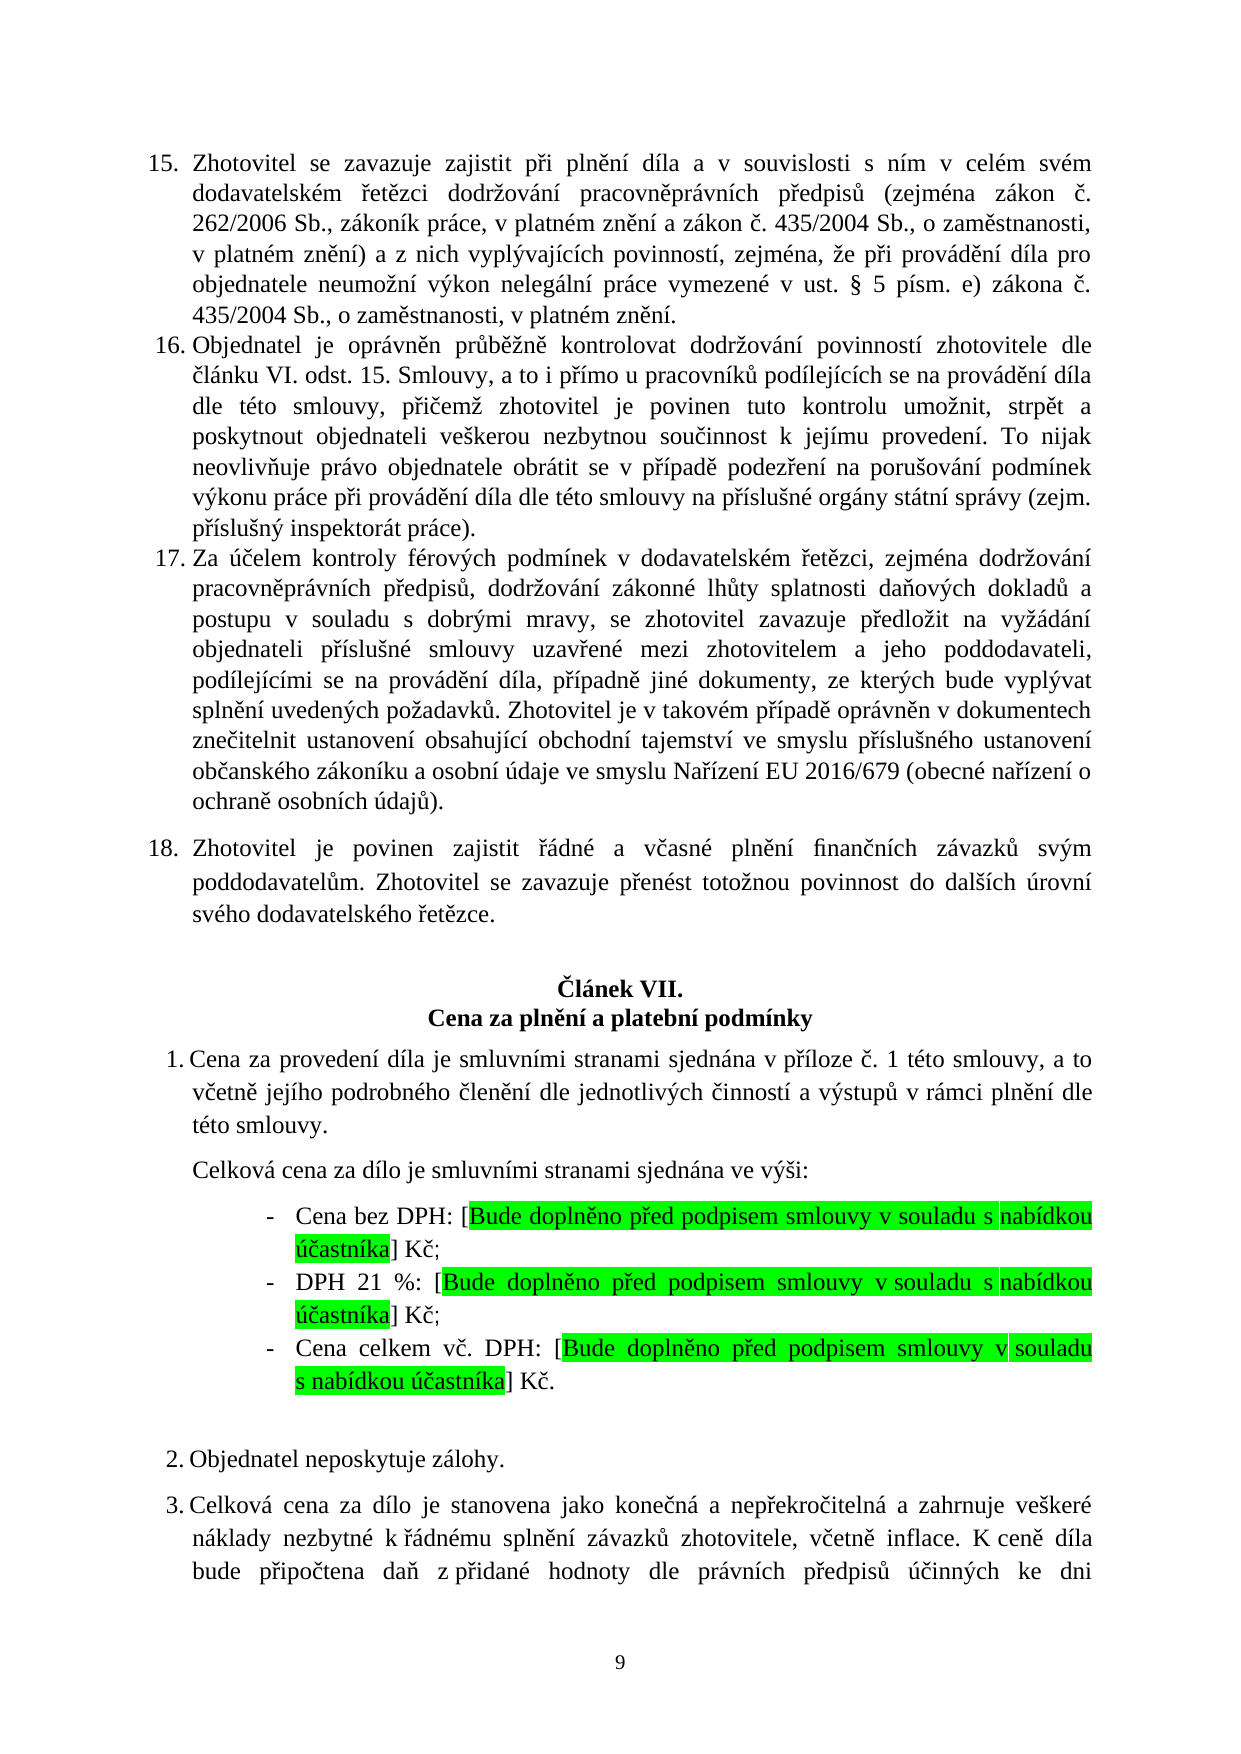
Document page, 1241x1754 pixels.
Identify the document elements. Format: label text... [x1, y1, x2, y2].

list Zhotovitel je povinen zajistit řádné a včasné plnění ﬁnančních závazků svým poddodavatelům. Zhotovitel se zavazuje přenést totožnou povinnost do dalších úrovní svého dodavatelského řetězce. [148, 833, 1092, 928]
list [166, 1490, 1092, 1585]
list Objednatel je oprávněn průběžně kontrolovat dodržování povinností zhotovitele dle článku VI. odst. 15. Smlouvy, a to i přímo u pracovníků podílejících se na provádění díla dle této smlouvy, přičemž zhotovitel je povinen tuto kontrolu umožnit, strpět a poskytnout objednateli veškerou nezbytnou součinnost k jejímu provedení. To nijak neovlivňuje právo objednatele obrátit se v případě podezření na porušování podmínek výkonu práce při provádění díla dle této smlouvy na příslušné orgány státní správy (zejm. příslušný inspektorát práce). [154, 330, 1092, 541]
list DPH 21 %: [Bude doplněno před podpisem smlouvy v souladu s nabídkou účastníka] Kč; [266, 1267, 1092, 1329]
list Objednatel neposkytuje zálohy. [166, 1444, 1092, 1473]
list Cena bez DPH: [Bude doplněno před podpisem smlouvy v souladu s nabídkou účastníka] Kč; [266, 1201, 1092, 1263]
list Za účelem kontroly férových podmínek v dodavatelském řetězci, zejména dodržování pracovněprávních předpisů, dodržování zákonné lhůty splatnosti daňových dokladů a postupu v souladu s dobrými mravy, se zhotovitel zavazuje předložit na vyžádání objednateli příslušné smlouvy uzavřené mezi zhotovitelem a jeho poddodavateli, podílejícími se na provádění díla, případně jiné dokumenty, ze kterých bude vyplývat splnění uvedených požadavků. Zhotovitel je v takovém případě oprávněn v dokumentech znečitelnit ustanovení obsahující obchodní tajemství ve smyslu příslušného ustanovení občanského zákoníku a osobní údaje ve smyslu Nařízení EU 2016/679 (obecné nařízení o ochraně osobních údajů). [154, 543, 1092, 815]
list Zhotovitel se zavazuje zajistit při plnění díla a v souvislosti s ním v celém svém dodavatelském řetězci dodržování pracovněprávních předpisů (zejména zákon č. 262/2006 Sb., zákoník práce, v platném znění a zákon č. 435/2004 Sb., o zaměstnanosti, v platném znění) a z nich vyplývajících povinností, zejména, že při provádění díla pro objednatele neumožní výkon nelegální práce vymezené v ust. § 5 písm. e) zákona č. 435/2004 Sb., o zaměstnanosti, v platném znění. [148, 148, 1092, 328]
text Článek VII. Cena za plnění a platební podmínky [148, 974, 1092, 1031]
text Celková cena za dílo je smluvními stranami sjednána ve výši: [192, 1155, 1092, 1184]
list Cena celkem vč. DPH: [Bude doplněno před podpisem smlouvy v souladu s nabídkou účastníka] Kč. [266, 1333, 1092, 1395]
list Cena za provedení díla je smluvními stranami sjednána v příloze č. 1 této smlouvy, a to včetně jejího podrobného členění dle jednotlivých činností a výstupů v rámci plnění dle této smlouvy. [166, 1044, 1092, 1139]
